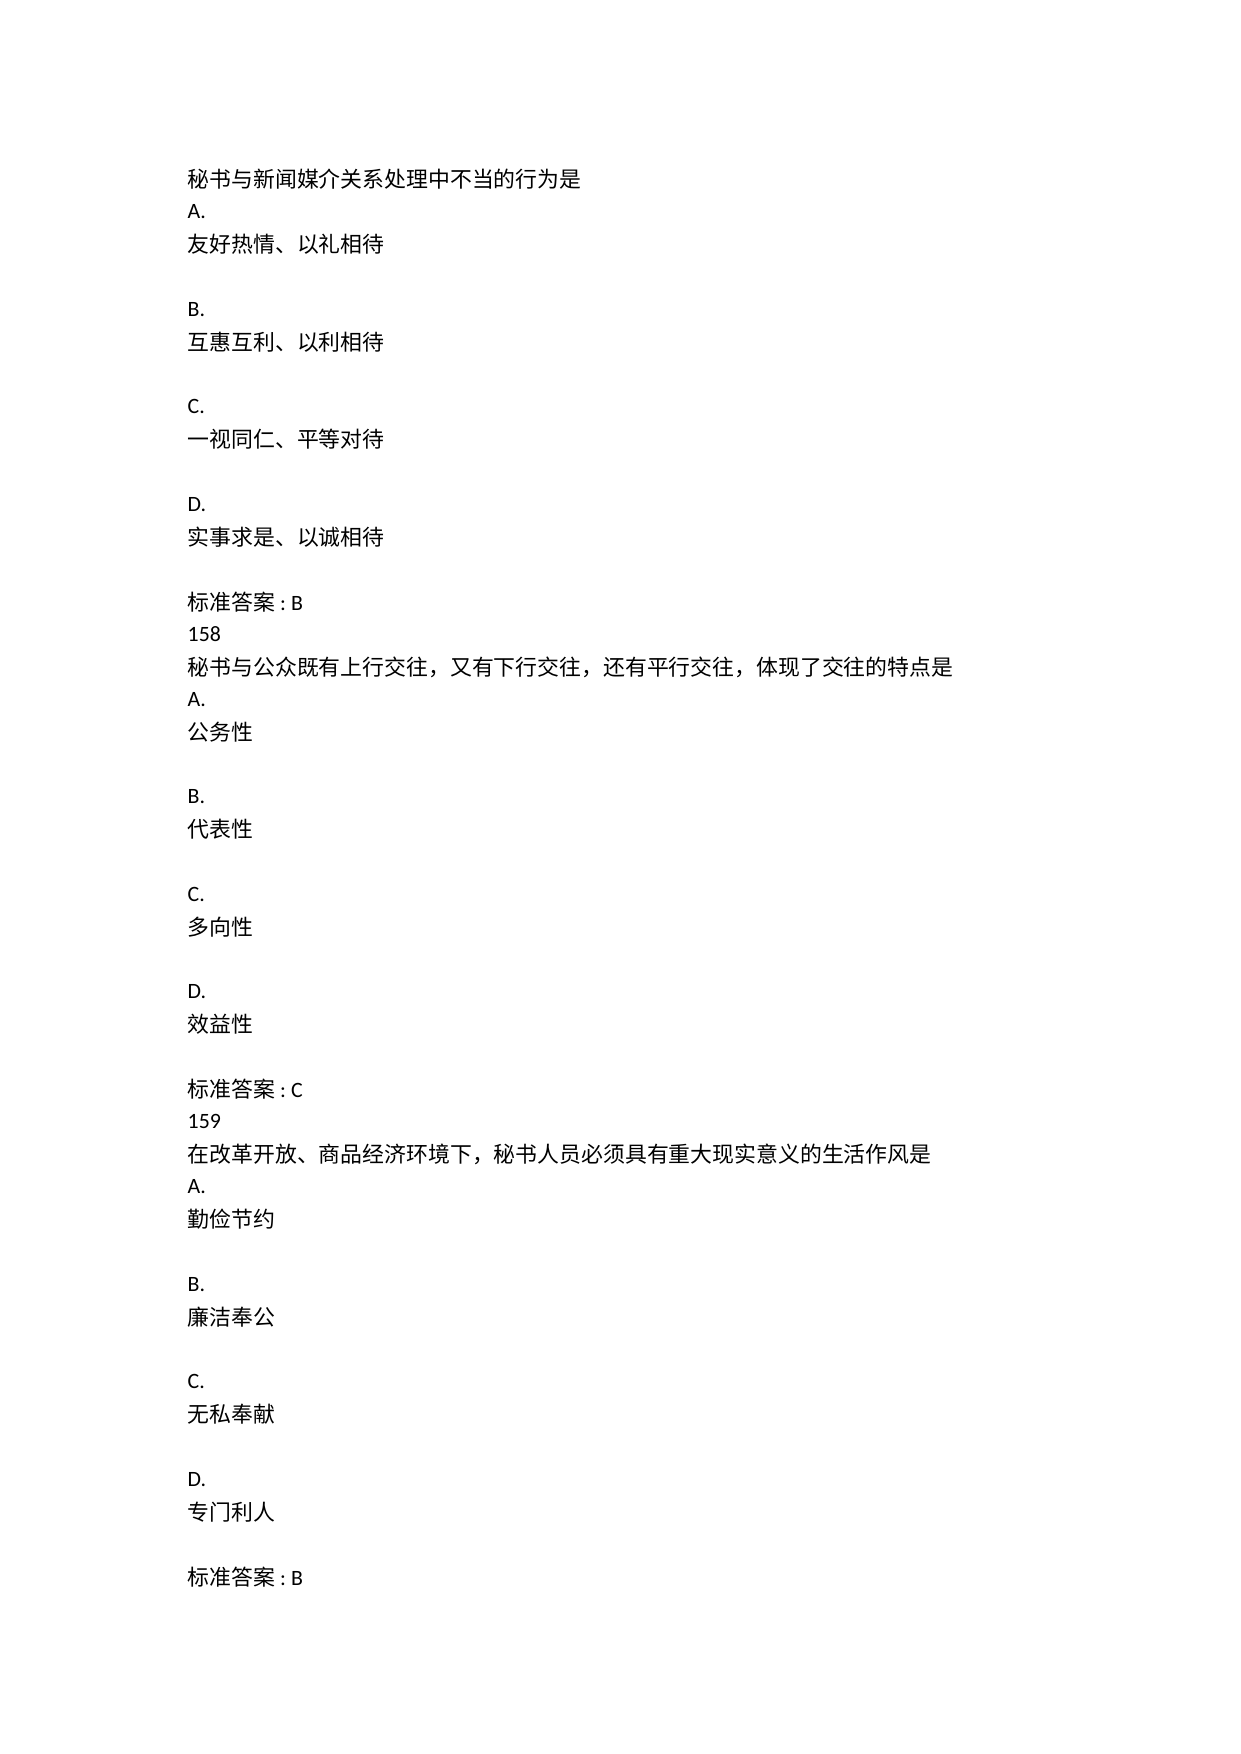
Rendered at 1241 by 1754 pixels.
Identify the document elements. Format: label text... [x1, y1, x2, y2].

text 158 [187, 617, 1053, 649]
text 无私奉献 [187, 1397, 1053, 1429]
text 159 [187, 1104, 1053, 1137]
text B. [187, 292, 1053, 324]
text 标准答案 : B [187, 584, 1053, 617]
text C. [187, 877, 1053, 909]
text D. [187, 974, 1053, 1007]
text D. [187, 1462, 1053, 1494]
text 勤俭节约 [187, 1202, 1053, 1234]
text 廉洁奉公 [187, 1299, 1053, 1332]
text 互惠互利、以利相待 [187, 324, 1053, 357]
text B. [187, 779, 1053, 812]
text A. [187, 194, 1053, 227]
text 代表性 [187, 812, 1053, 844]
text A. [187, 1169, 1053, 1202]
text C. [187, 389, 1053, 422]
text 公务性 [187, 714, 1053, 747]
text C. [187, 1364, 1053, 1397]
text 标准答案 : C [187, 1072, 1053, 1104]
text B. [187, 1267, 1053, 1299]
text A. [187, 682, 1053, 714]
text D. [187, 487, 1053, 519]
text 秘书与新闻媒介关系处理中不当的行为是 [187, 162, 1053, 194]
text 秘书与公众既有上行交往，又有下行交往，还有平行交往，体现了交往的特点是 [187, 649, 1053, 682]
text 标准答案 : B [187, 1559, 1053, 1592]
text 专门利人 [187, 1494, 1053, 1527]
text 友好热情、以礼相待 [187, 227, 1053, 259]
text 实事求是、以诚相待 [187, 519, 1053, 552]
text 效益性 [187, 1007, 1053, 1039]
text 多向性 [187, 909, 1053, 942]
text 一视同仁、平等对待 [187, 422, 1053, 454]
text 在改革开放、商品经济环境下，秘书人员必须具有重大现实意义的生活作风是 [187, 1137, 1053, 1169]
